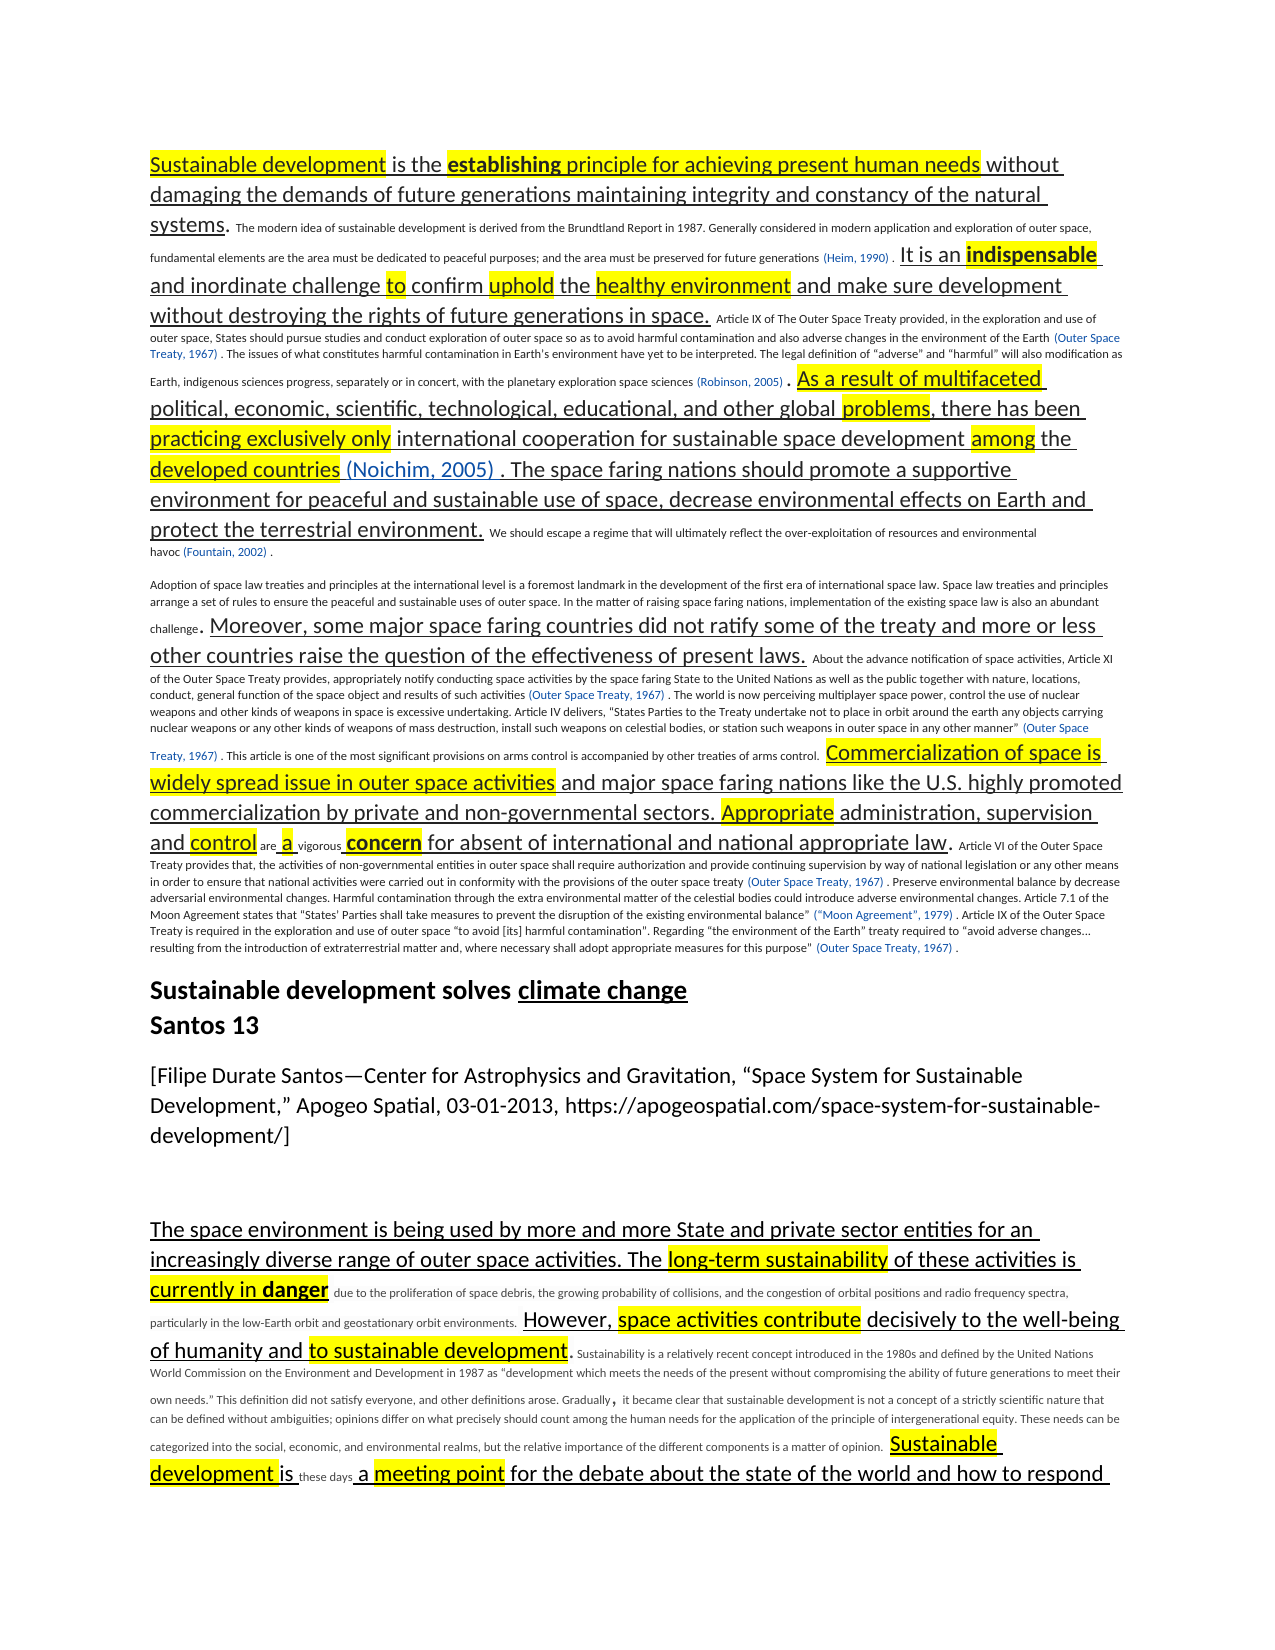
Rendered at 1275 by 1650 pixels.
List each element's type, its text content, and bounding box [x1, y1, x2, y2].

text Sustainable development is the establishing principle for achieving present human needs without damaging the demands of future generations maintaining integrity and constancy of the natural systems. The modern idea of sustainable development is derived from the Brundtland Report in 1987. Generally considered in modern application and exploration of outer space, fundamental elements are the area must be dedicated to peaceful purposes; and the area must be preserved for future generations (Heim, 1990) . It is an indispensable and inordinate challenge to confirm uphold the healthy environment and make sure development without destroying the rights of future generations in space. Article IX of The Outer Space Treaty provided, in the exploration and use of outer space, States should pursue studies and conduct exploration of outer space so as to avoid harmful contamination and also adverse changes in the environment of the Earth (Outer Space Treaty, 1967) . The issues of what constitutes harmful contamination in Earth’s environment have yet to be interpreted. The legal definition of “adverse” and “harmful” will also modification as Earth, indigenous sciences progress, separately or in concert, with the planetary exploration space sciences (Robinson, 2005) . As a result of multifaceted political, economic, scientific, technological, educational, and other global problems, there has been practicing exclusively only international cooperation for sustainable space development among the developed countries (Noichim, 2005) . The space faring nations should promote a supportive environment for peaceful and sustainable use of space, decrease environmental effects on Earth and protect the terrestrial environment. We should escape a regime that will ultimately reflect the over-exploitation of resources and environmental havoc (Fountain, 2002) . [150, 150, 1125, 560]
text Santos 13 [150, 1008, 1125, 1042]
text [150, 1331, 1125, 1487]
text Adoption of space law treaties and principles at the international level is a foremost landmark in the development of the first era of international space law. Space law treaties and principles arrange a set of rules to ensure the peaceful and sustainable uses of outer space. In the matter of raising space faring nations, implementation of the existing space law is also an abundant challenge. Moreover, some major space faring countries did not ratify some of the treaty and more or less other countries raise the question of the effectiveness of present laws. About the advance notification of space activities, Article XI of the Outer Space Treaty provides, appropriately notify conducting space activities by the space faring State to the United Nations as well as the public together with nature, locations, conduct, general function of the space object and results of such activities (Outer Space Treaty, 1967) . The world is now perceiving multiplayer space power, control the use of nuclear weapons and other kinds of weapons in space is excessive undertaking. Article IV delivers, “States Parties to the Treaty undertake not to place in orbit around the earth any objects carrying nuclear weapons or any other kinds of weapons of mass destruction, install such weapons on celestial bodies, or station such weapons in outer space in any other manner” (Outer Space Treaty, 1967) . This article is one of the most significant provisions on arms control is accompanied by other treaties of arms control. Commercialization of space is widely spread issue in outer space activities and major space faring nations like the U.S. highly promoted commercialization by private and non-governmental sectors. Appropriate administration, supervision and control are a vigorous concern for absent of international and national appropriate law. Article VI of the Outer Space Treaty provides that, the activities of non-governmental entities in outer space shall require authorization and provide continuing supervision by way of national legislation or any other means in order to ensure that national activities were carried out in conformity with the provisions of the outer space treaty (Outer Space Treaty, 1967) . Preserve environmental balance by decrease adversarial environmental changes. Harmful contamination through the extra environmental matter of the celestial bodies could introduce adverse environmental changes. Article 7.1 of the Moon Agreement states that “States’ Parties shall take measures to prevent the disruption of the existing environmental balance” (“Moon Agreement”, 1979) . Article IX of the Outer Space Treaty is required in the exploration and use of outer space “to avoid [its] harmful contamination”. Regarding “the environment of the Earth” treaty required to “avoid adverse changes... resulting from the introduction of extraterrestrial matter and, where necessary shall adopt appropriate measures for this purpose” (Outer Space Treaty, 1967) . [150, 577, 1125, 955]
text [Filipe Durate Santos—Center for Astrophysics and Gravitation, “Space System for Sustainable Development,” Apogeo Spatial, 03-01-2013, https://apogeospatial.com/space-system-for-sustainable-development/] [150, 1061, 1125, 1149]
subtitle Sustainable development solves climate change [150, 973, 1125, 1006]
